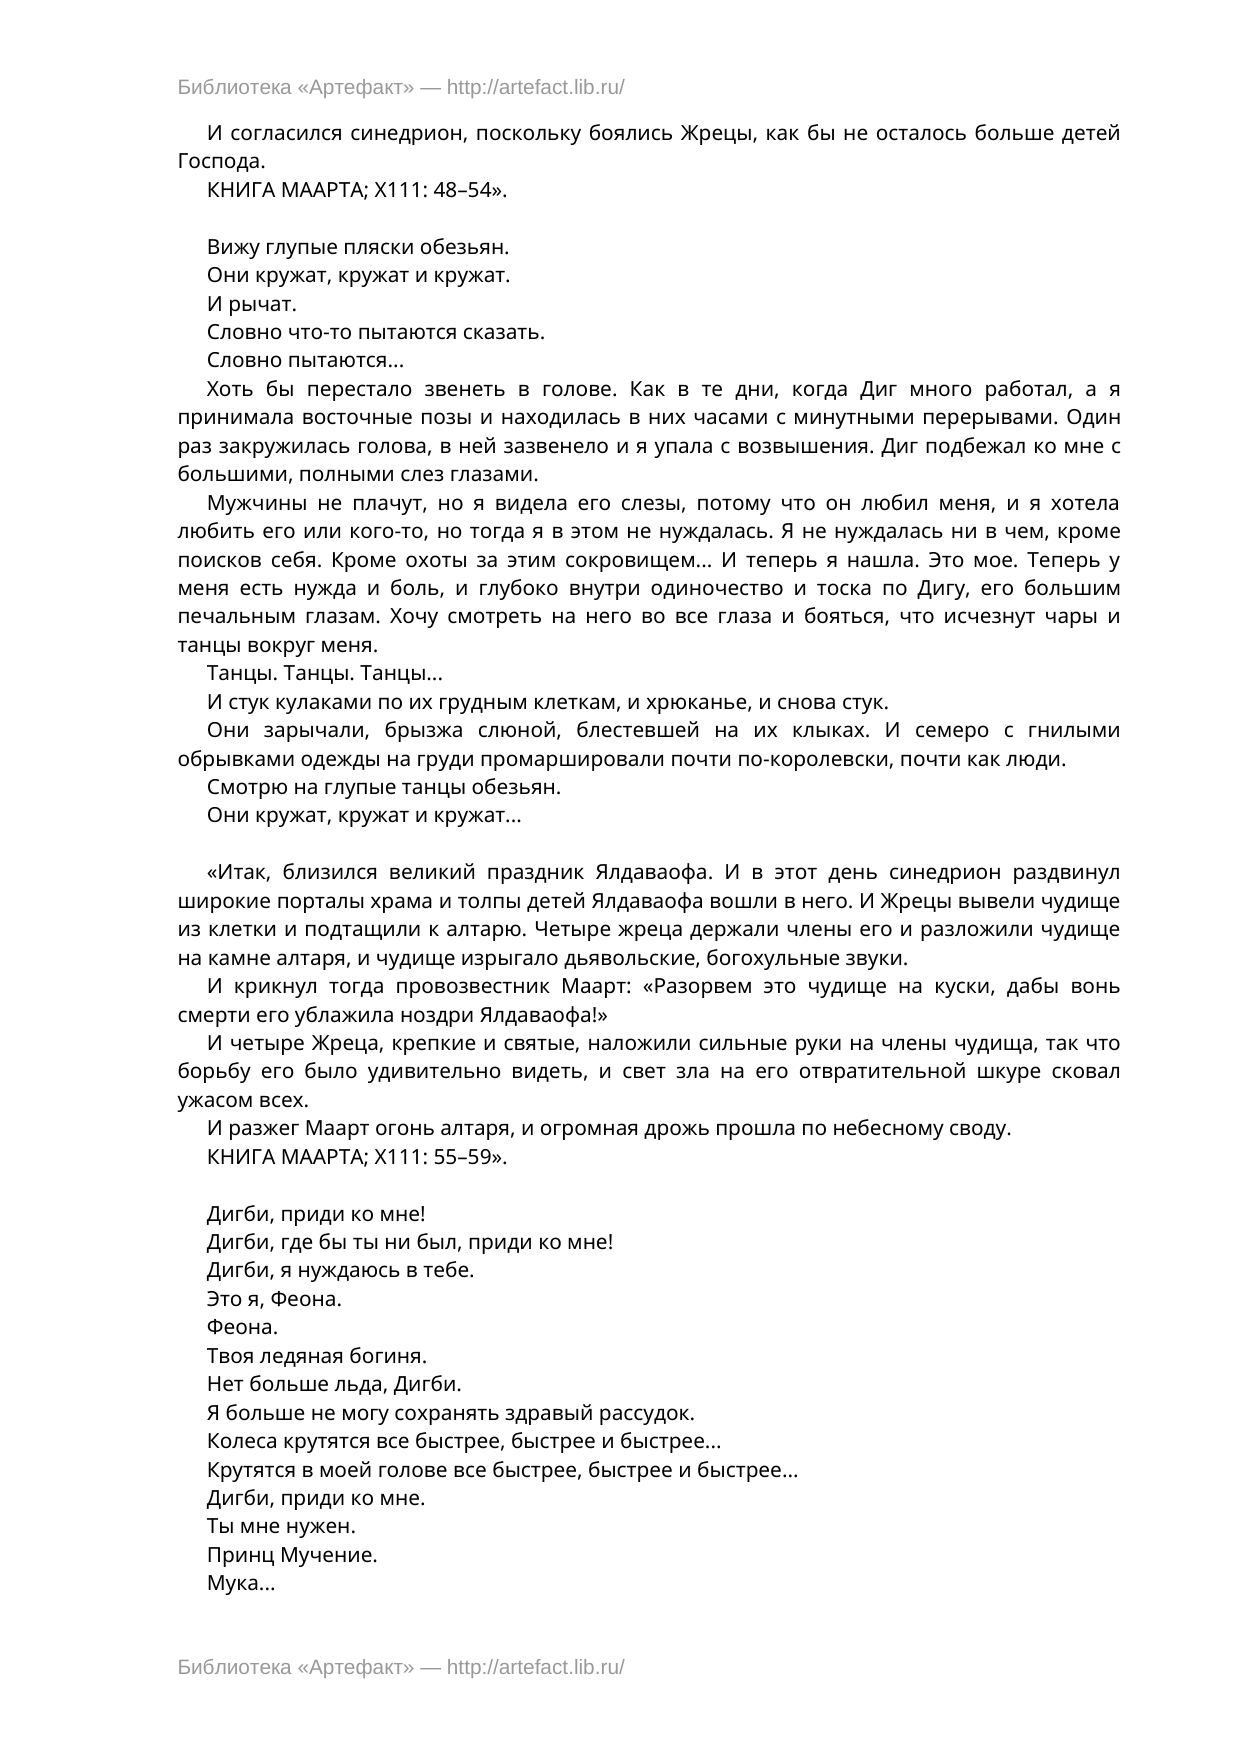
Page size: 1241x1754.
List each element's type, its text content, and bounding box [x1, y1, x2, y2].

text Мука... [177, 1568, 1122, 1597]
text Дигби, я нуждаюсь в тебе. [177, 1256, 1122, 1284]
text Смотрю на глупые танцы обезьян. [177, 772, 1122, 801]
text Словно пытаются... [177, 346, 1122, 374]
text Вижу глупые пляски обезьян. [177, 232, 1122, 260]
text Они зарычали, брызжа слюной, блестевшей на их клыках. И семеро с гнилыми обрывками одежды на груди промаршировали почти по-королевски, почти как люди. [177, 715, 1122, 772]
text Они кружат, кружат и кружат. [177, 260, 1122, 289]
text Я больше не могу сохранять здравый рассудок. [177, 1398, 1122, 1426]
text Крутятся в моей голове все быстрее, быстрее и быстрее... [177, 1455, 1122, 1483]
text И разжег Маарт огонь алтаря, и огромная дрожь прошла по небесному своду. [177, 1113, 1122, 1142]
text Словно что-то пытаются сказать. [177, 317, 1122, 346]
text Феона. [177, 1312, 1122, 1341]
text Танцы. Танцы. Танцы... [177, 658, 1122, 687]
text КНИГА МААРТА; Х111: 48–54». [177, 175, 1122, 203]
text Колеса крутятся все быстрее, быстрее и быстрее... [177, 1426, 1122, 1455]
text Дигби, где бы ты ни был, приди ко мне! [177, 1227, 1122, 1256]
text Твоя ледяная богиня. [177, 1341, 1122, 1369]
text Это я, Феона. [177, 1284, 1122, 1312]
text Мужчины не плачут, но я видела его слезы, потому что он любил меня, и я хотела любить его или кого-то, но тогда я в этом не нуждалась. Я не нуждалась ни в чем, кроме поисков себя. Кроме охоты за этим сокровищем... И теперь я нашла. Это мое. Теперь у меня есть нужда и боль, и глубоко внутри одиночество и тоска по Дигу, его большим печальным глазам. Хочу смотреть на него во все глаза и бояться, что исчезнут чары и танцы вокруг меня. [177, 488, 1122, 658]
text «Итак, близился великий праздник Ялдаваофа. И в этот день синедрион раздвинул широкие порталы храма и толпы детей Ялдаваофа вошли в него. И Жрецы вывели чудище из клетки и подтащили к алтарю. Четыре жреца держали члены его и разложили чудище на камне алтаря, и чудище изрыгало дьявольские, богохульные звуки. [177, 857, 1122, 971]
text Ты мне нужен. [177, 1512, 1122, 1540]
text И стук кулаками по их грудным клеткам, и хрюканье, и снова стук. [177, 687, 1122, 715]
text И согласился синедрион, поскольку боялись Жрецы, как бы не осталось больше детей Господа. [177, 118, 1122, 175]
text Дигби, приди ко мне! [177, 1199, 1122, 1227]
text КНИГА МААРТА; Х111: 55–59». [177, 1142, 1122, 1170]
text Дигби, приди ко мне. [177, 1483, 1122, 1512]
text И крикнул тогда провозвестник Маарт: «Разорвем это чудище на куски, дабы вонь смерти его ублажила ноздри Ялдаваофа!» [177, 971, 1122, 1028]
text И рычат. [177, 289, 1122, 317]
text Они кружат, кружат и кружат... [177, 801, 1122, 829]
text Нет больше льда, Дигби. [177, 1369, 1122, 1398]
text Принц Мучение. [177, 1540, 1122, 1568]
text И четыре Жреца, крепкие и святые, наложили сильные руки на члены чудища, так что борьбу его было удивительно видеть, и свет зла на его отвратительной шкуре сковал ужасом всех. [177, 1028, 1122, 1113]
text Хоть бы перестало звенеть в голове. Как в те дни, когда Диг много работал, а я принимала восточные позы и находилась в них часами с минутными перерывами. Один раз закружилась голова, в ней зазвенело и я упала с возвышения. Диг подбежал ко мне с большими, полными слез глазами. [177, 374, 1122, 488]
